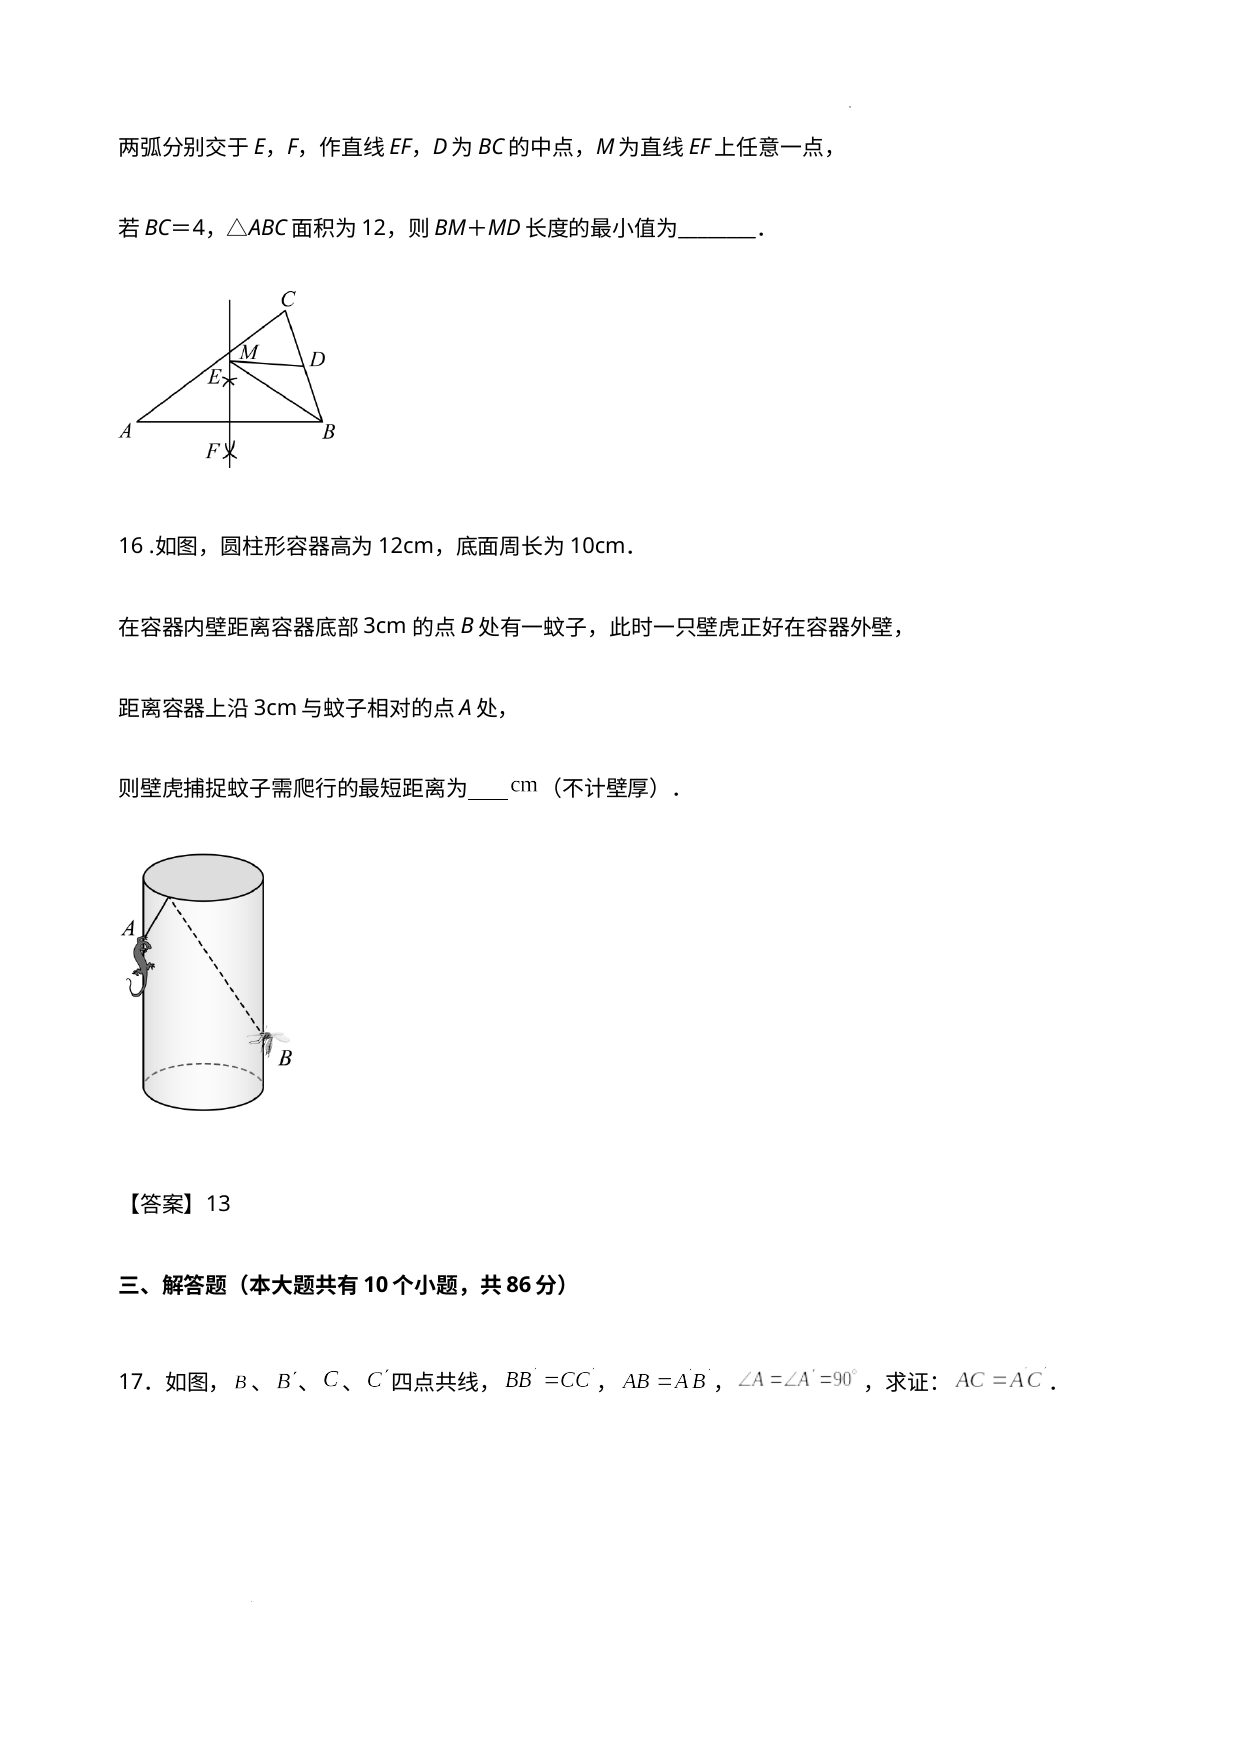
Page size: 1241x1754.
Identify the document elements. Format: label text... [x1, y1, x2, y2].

list 两弧分别交于E，F，作直线EF，D为BC的中点，M为直线EF上任意一点， [118, 129, 1122, 162]
text 【答案】13 [118, 1186, 1122, 1219]
list 在容器内壁距离容器底部3cm 的点B处有一蚊子，此时一只壁虎正好在容器外壁， [118, 609, 1122, 642]
picture [118, 851, 294, 1113]
list 若BC＝4，△ABC面积为12，则BM＋MD长度的最小值为________． [118, 210, 1122, 243]
text 17．如图，、、、四点共线，，，，求证：． [118, 1348, 1122, 1413]
list 16 .如图，圆柱形容器高为12cm，底面周长为10cm． [118, 528, 1122, 561]
list 距离容器上沿3cm与蚊子相对的点A处， [118, 690, 1122, 723]
text 三、解答题（本大题共有10个小题，共86分） [118, 1267, 1122, 1300]
picture [118, 291, 335, 468]
list 则壁虎捕捉蚊子需爬行的最短距离为 （不计壁厚）． [118, 771, 1122, 803]
